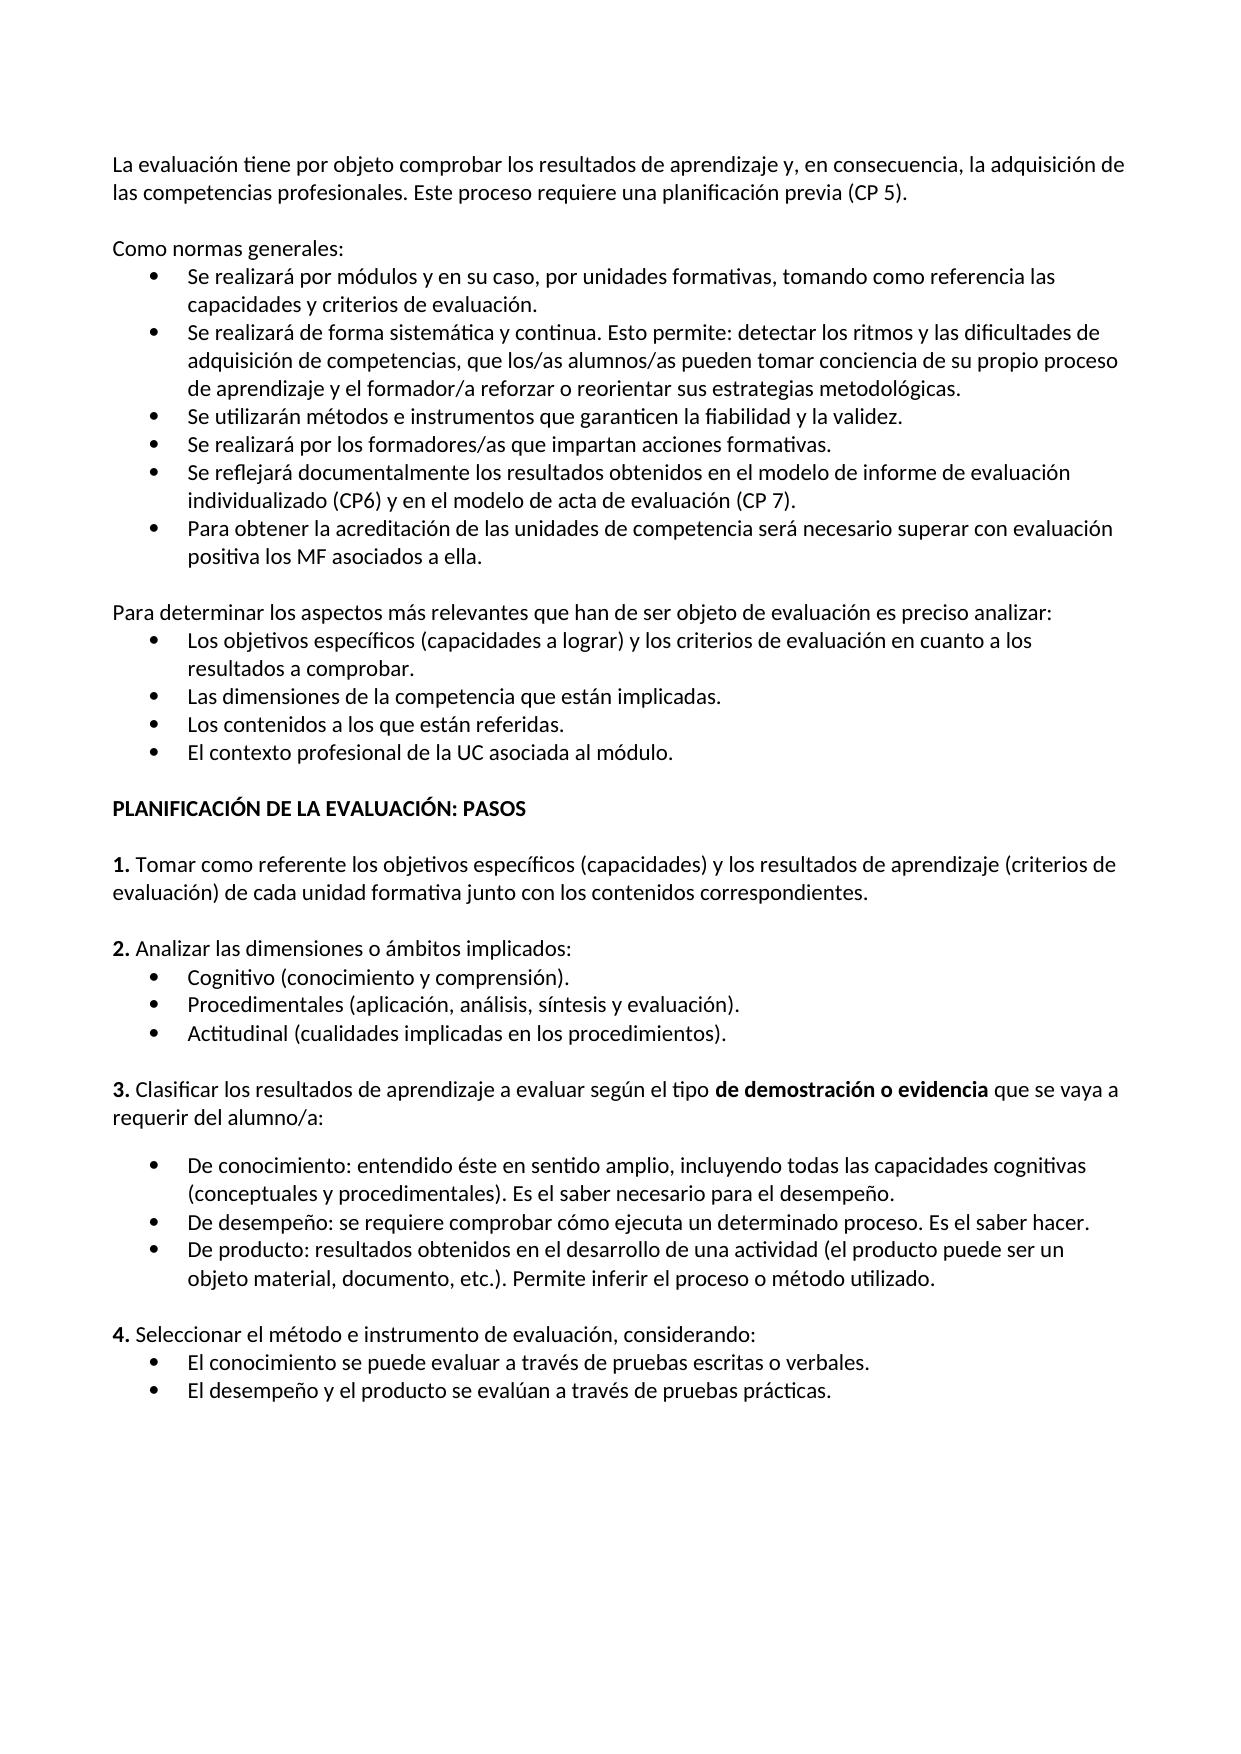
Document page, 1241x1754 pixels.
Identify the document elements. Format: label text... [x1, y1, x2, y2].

list Las dimensiones de la competencia que están implicadas. [150, 682, 1128, 710]
text Como normas generales: [112, 234, 1128, 262]
text 3. Clasificar los resultados de aprendizaje a evaluar según el tipo de demostración o evidencia que se vaya a requerir del alumno/a: [112, 1075, 1128, 1131]
list Actitudinal (cualidades implicadas en los procedimientos). [150, 1019, 1128, 1047]
list Se utilizarán métodos e instrumentos que garanticen la fiabilidad y la validez. [150, 402, 1128, 430]
list Procedimentales (aplicación, análisis, síntesis y evaluación). [150, 991, 1128, 1019]
text Para determinar los aspectos más relevantes que han de ser objeto de evaluación es preciso analizar: [112, 598, 1128, 626]
list Los contenidos a los que están referidas. [150, 710, 1128, 738]
list De desempeño: se requiere comprobar cómo ejecuta un determinado proceso. Es el saber hacer. [150, 1208, 1128, 1236]
list Los objetivos específicos (capacidades a lograr) y los criterios de evaluación en cuanto a los resultados a comprobar. [150, 626, 1128, 682]
text La evaluación tiene por objeto comprobar los resultados de aprendizaje y, en consecuencia, la adquisición de las competencias profesionales. Este proceso requiere una planificación previa (CP 5). [112, 150, 1128, 206]
list El conocimiento se puede evaluar a través de pruebas escritas o verbales. [150, 1348, 1128, 1376]
list De conocimiento: entendido éste en sentido amplio, incluyendo todas las capacidades cognitivas (conceptuales y procedimentales). Es el saber necesario para el desempeño. [150, 1152, 1128, 1208]
list Cognitivo (conocimiento y comprensión). [150, 963, 1128, 991]
text 4. Seleccionar el método e instrumento de evaluación, considerando: [112, 1320, 1128, 1348]
list Se realizará por módulos y en su caso, por unidades formativas, tomando como referencia las capacidades y criterios de evaluación. [150, 262, 1128, 318]
list Para obtener la acreditación de las unidades de competencia será necesario superar con evaluación positiva los MF asociados a ella. [150, 514, 1128, 570]
list El desempeño y el producto se evalúan a través de pruebas prácticas. [150, 1376, 1128, 1404]
text 1. Tomar como referente los objetivos específicos (capacidades) y los resultados de aprendizaje (criterios de evaluación) de cada unidad formativa junto con los contenidos correspondientes. [112, 851, 1128, 907]
list Se reflejará documentalmente los resultados obtenidos en el modelo de informe de evaluación individualizado (CP6) y en el modelo de acta de evaluación (CP 7). [150, 458, 1128, 514]
list De producto: resultados obtenidos en el desarrollo de una actividad (el producto puede ser un objeto material, documento, etc.). Permite inferir el proceso o método utilizado. [150, 1236, 1128, 1292]
text 2. Analizar las dimensiones o ámbitos implicados: [112, 934, 1128, 963]
list PLANIFICACIÓN DE LA EVALUACIÓN: PASOS [112, 794, 1128, 822]
list El contexto profesional de la UC asociada al módulo. [150, 738, 1128, 766]
list Se realizará por los formadores/as que impartan acciones formativas. [150, 430, 1128, 458]
list Se realizará de forma sistemática y continua. Esto permite: detectar los ritmos y las dificultades de adquisición de competencias, que los/as alumnos/as pueden tomar conciencia de su propio proceso de aprendizaje y el formador/a reforzar o reorientar sus estrategias metodológicas. [150, 318, 1128, 402]
